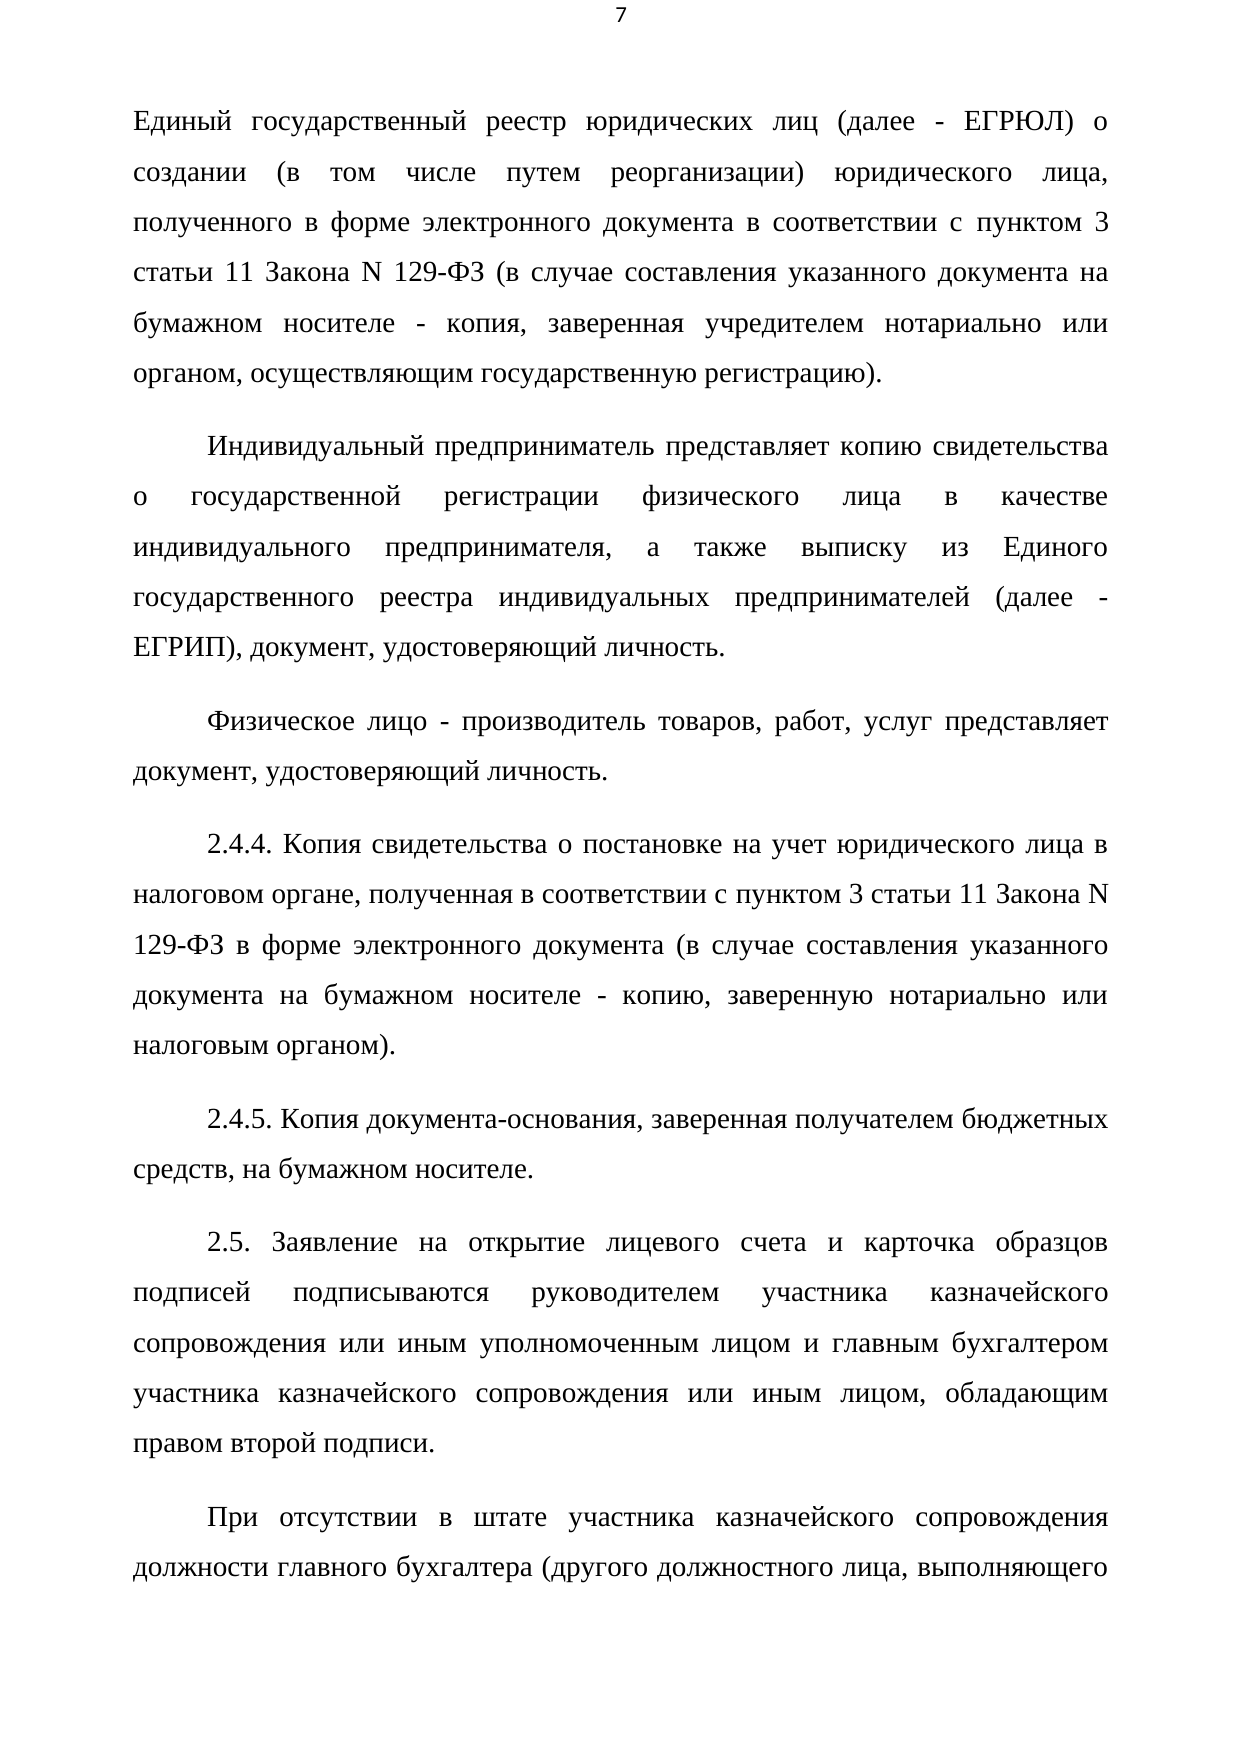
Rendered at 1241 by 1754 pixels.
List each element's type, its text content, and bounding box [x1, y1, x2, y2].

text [133, 103, 1109, 388]
text Физическое лицо - производитель товаров, работ, услуг представляет документ, удостоверяющий личность. [133, 703, 1109, 787]
text Индивидуальный предприниматель представляет копию свидетельства о государственной регистрации физического лица в качестве индивидуального предпринимателя, а также выписку из Единого государственного реестра индивидуальных предпринимателей (далее - ЕГРИП), документ, удостоверяющий личность. [133, 428, 1109, 663]
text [133, 1499, 1109, 1583]
text 2.4.4. Копия свидетельства о постановке на учет юридического лица в налоговом органе, полученная в соответствии с пунктом 3 статьи 11 Закона N 129-ФЗ в форме электронного документа (в случае составления указанного документа на бумажном носителе - копию, заверенную нотариально или налоговым органом). [133, 826, 1109, 1061]
text 2.5. Заявление на открытие лицевого счета и карточка образцов подписей подписываются руководителем участника казначейского сопровождения или иным уполномоченным лицом и главным бухгалтером участника казначейского сопровождения или иным лицом, обладающим правом второй подписи. [133, 1224, 1109, 1459]
text 2.4.5. Копия документа-основания, заверенная получателем бюджетных средств, на бумажном носителе. [133, 1101, 1109, 1184]
